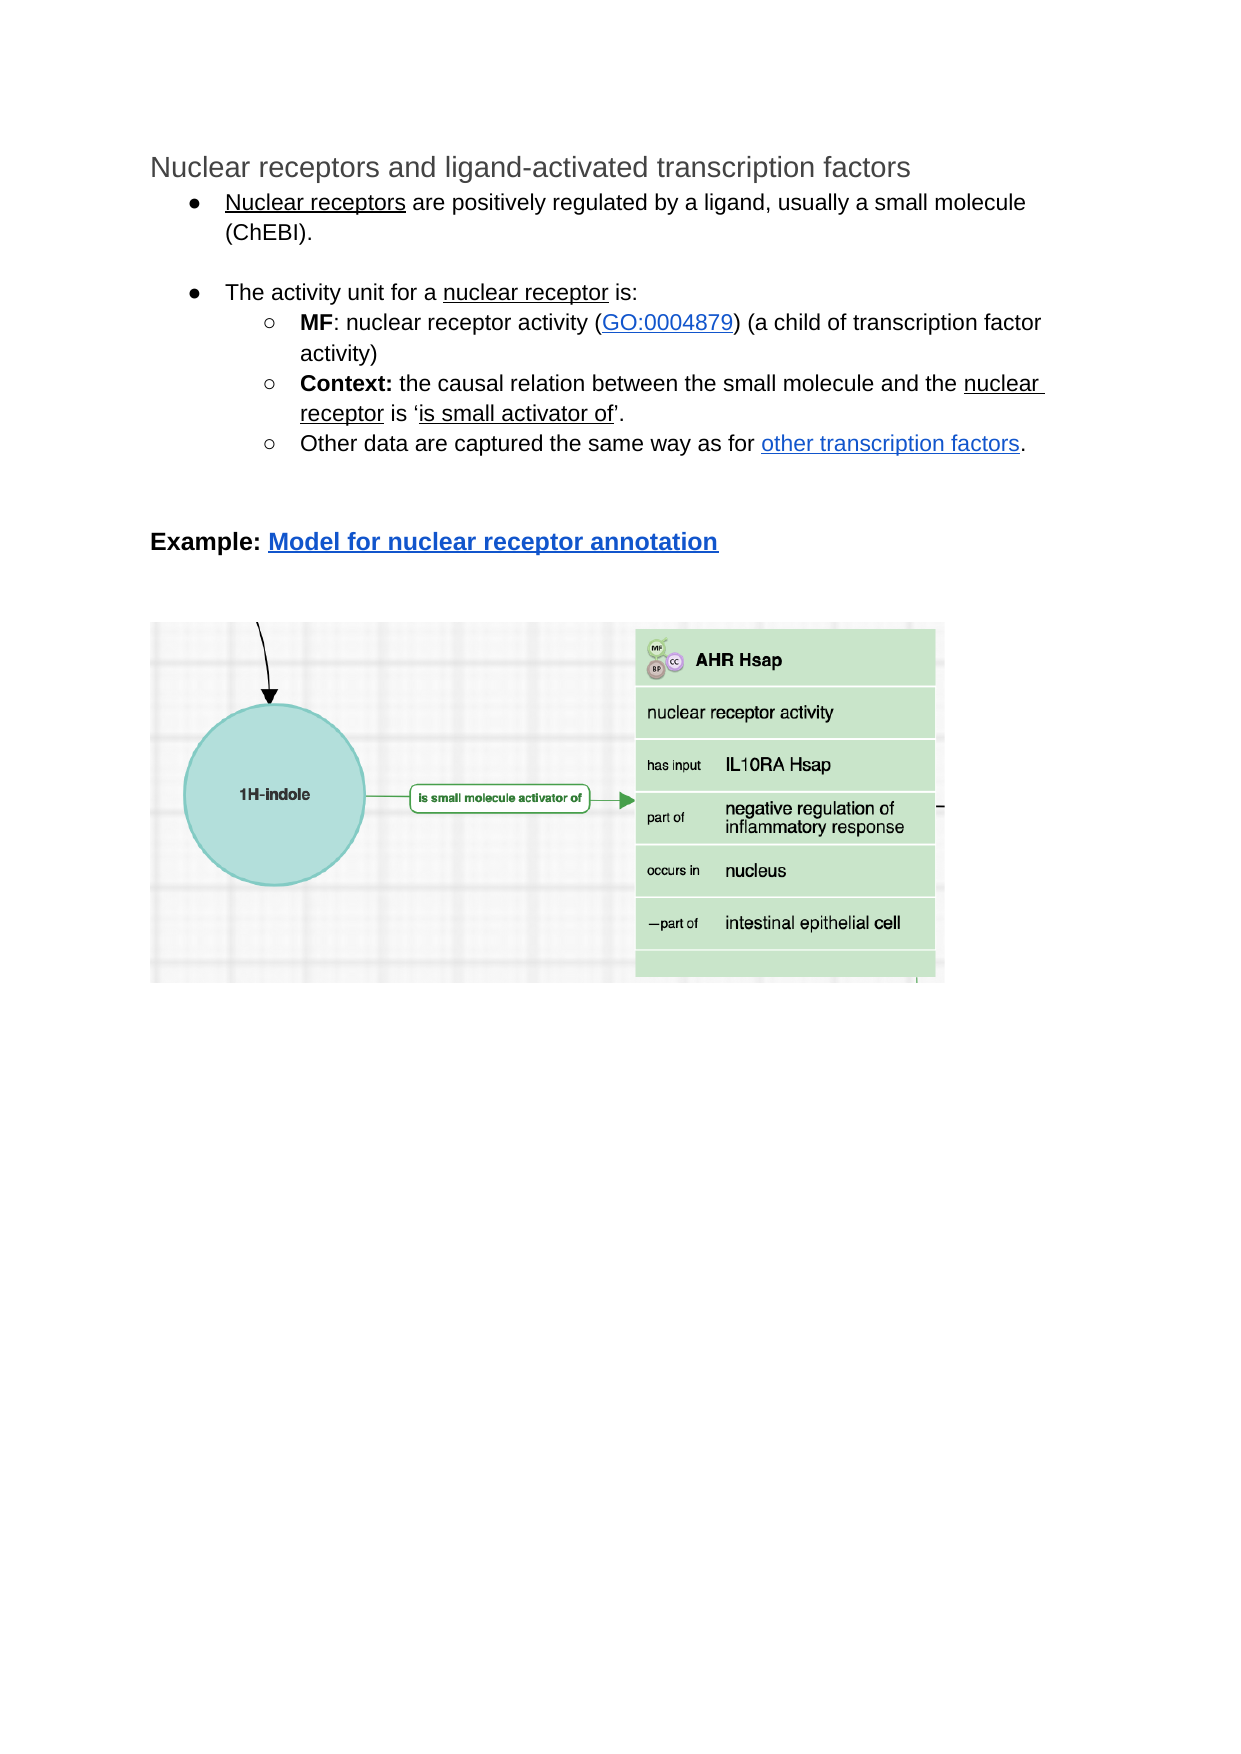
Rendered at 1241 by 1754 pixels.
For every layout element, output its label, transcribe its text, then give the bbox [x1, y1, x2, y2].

list MF: nuclear receptor activity (GO:0004879) (a child of transcription factor activity) [262, 309, 1090, 366]
picture [150, 622, 945, 983]
list The activity unit for a nuclear receptor is: [187, 279, 1090, 306]
text Example: Model for nuclear receptor annotation [150, 526, 1090, 555]
list Other data are captured the same way as for other transcription factors. [262, 430, 1090, 457]
list Nuclear receptors are positively regulated by a ligand, usually a small molecule (ChEBI). [187, 188, 1090, 245]
subtitle Nuclear receptors and ligand-activated transcription factors [150, 150, 1090, 183]
list Context: the causal relation between the small molecule and the nuclear receptor is ‘is small activator of’. [262, 370, 1090, 426]
